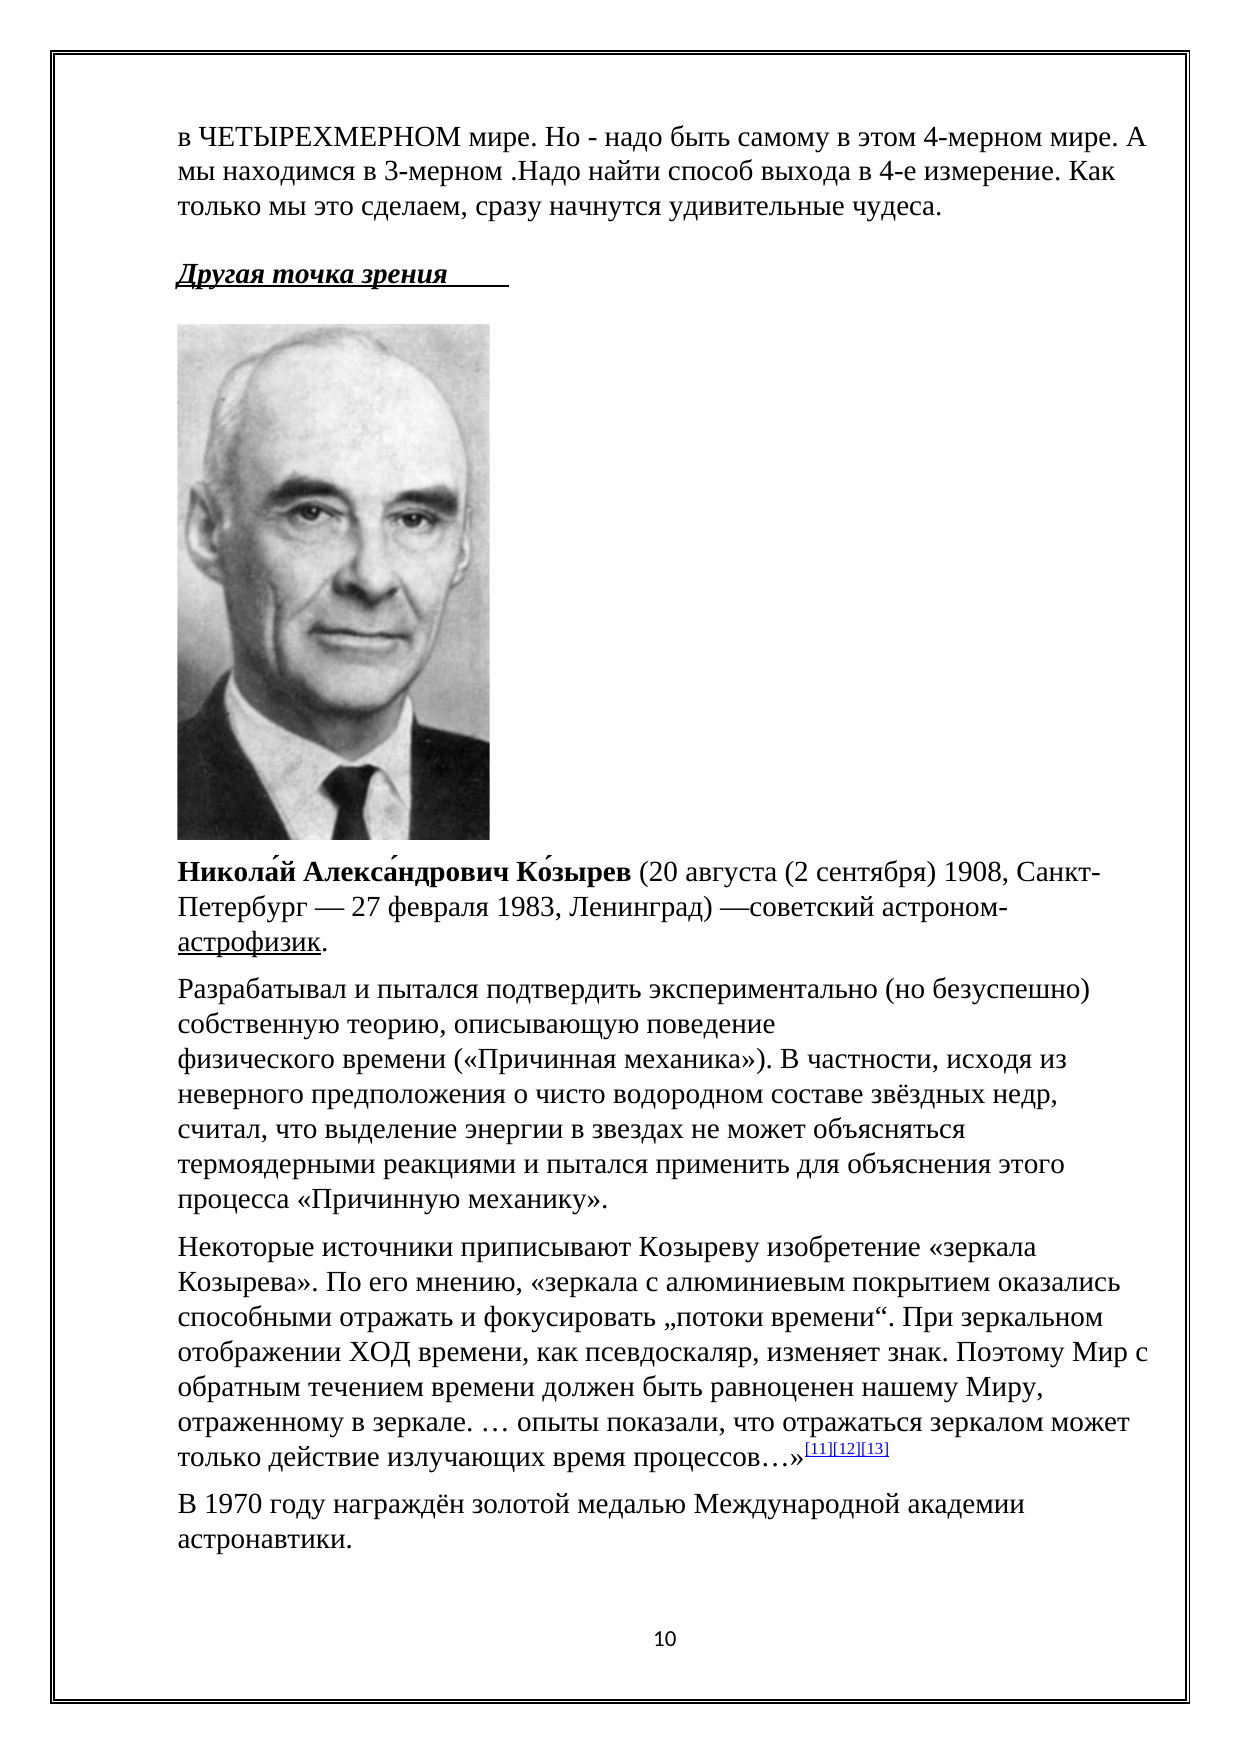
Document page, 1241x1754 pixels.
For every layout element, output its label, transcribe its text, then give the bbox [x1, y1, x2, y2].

text Разрабатывал и пытался подтвердить экспериментально (но безуспешно) собственную теорию, описывающую поведение физического времени («Причинная механика»). В частности, исходя из неверного предположения о чисто водородном составе звёздных недр, считал, что выделение энергии в звездах не может объясняться термоядерными реакциями и пытался применить для объяснения этого процесса «Причинную механику». [177, 970, 1152, 1215]
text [177, 118, 1152, 221]
text В 1970 году награждён золотой медалью Международной академии астронавтики. [177, 1485, 1152, 1555]
text Некоторые источники приписывают Козыреву изобретение «зеркала Козырева». По его мнению, «зеркала с алюминиевым покрытием оказались способными отражать и фокусировать „потоки времени“. При зеркальном отображении ХОД времени, как псевдоскаляр, изменяет знак. Поэтому Мир с обратным течением времени должен быть равноценен нашему Миру, отраженному в зеркале. … опыты показали, что отражаться зеркалом может только действие излучающих время процессов…»[11][12][13] [177, 1227, 1152, 1472]
text Другая точка зрения [177, 256, 1152, 290]
text Никола́й Алекса́ндрович Ко́зырев (20 августа (2 сентября) 1908, Санкт-Петербург — 27 февраля 1983, Ленинград) —советский астроном-астрофизик. [177, 852, 1152, 957]
picture [177, 324, 490, 840]
